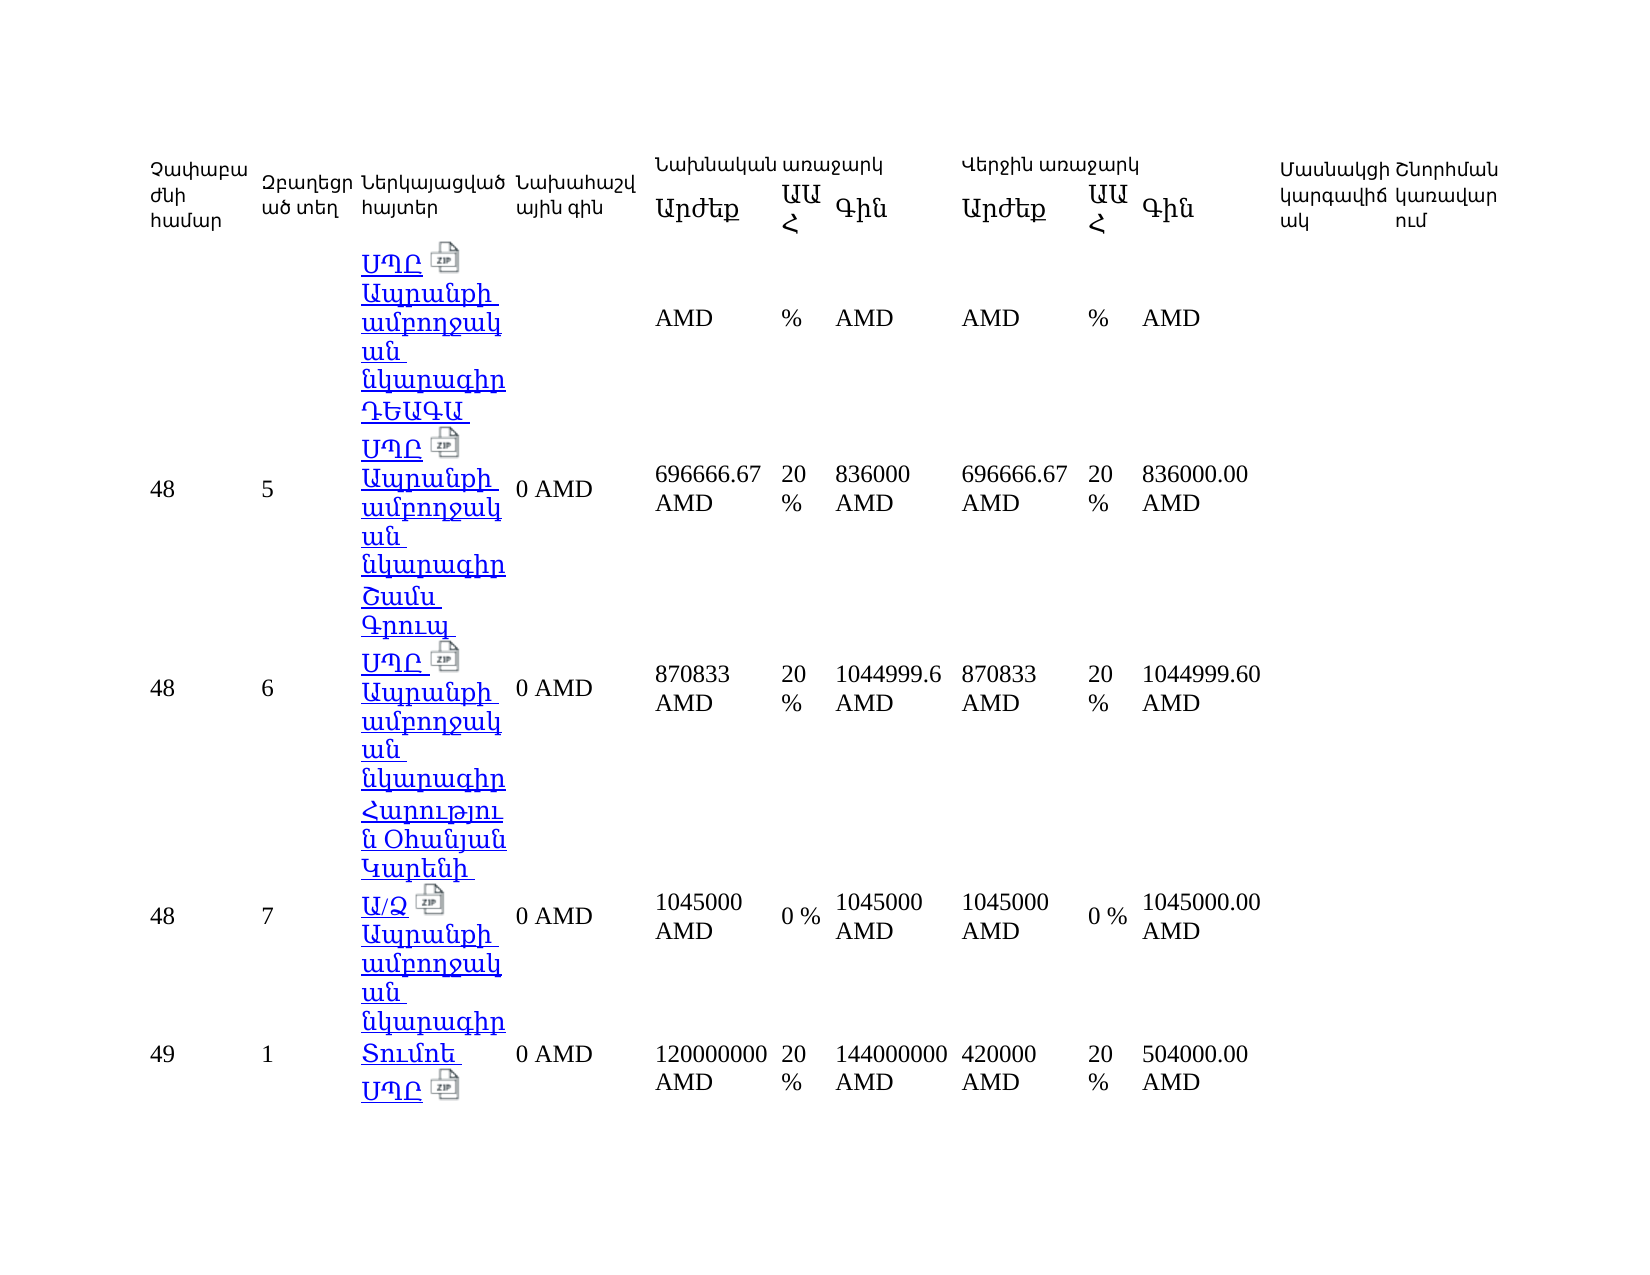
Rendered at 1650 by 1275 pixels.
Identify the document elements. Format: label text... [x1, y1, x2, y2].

picture [429, 639, 463, 673]
table_cell Արժեք [653, 179, 779, 239]
table_header Մասնակցի կարգավիճակ [1278, 150, 1393, 239]
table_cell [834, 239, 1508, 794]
table_header Նախահաշվային գին [514, 150, 653, 239]
table_header Զբաղեցրած տեղ [260, 150, 359, 239]
table_cell ԱԱՀ [1086, 179, 1140, 239]
picture [429, 426, 463, 459]
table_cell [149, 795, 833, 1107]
table_header Չափաբաժնի համար [149, 150, 260, 239]
picture [414, 882, 448, 916]
table_cell Գին [1140, 179, 1278, 239]
table_header Վերջին առաջարկ [960, 150, 1278, 179]
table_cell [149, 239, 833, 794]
table_header Շնորհման կառավարում [1393, 150, 1508, 239]
table_cell Գին [834, 179, 960, 239]
table_header Ներկայացված հայտեր [359, 150, 514, 239]
table_cell Արժեք [960, 179, 1086, 239]
table_cell ԱԱՀ [779, 179, 833, 239]
picture [429, 240, 463, 274]
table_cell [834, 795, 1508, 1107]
picture [429, 1067, 463, 1101]
table_header Նախնական առաջարկ [653, 150, 960, 179]
